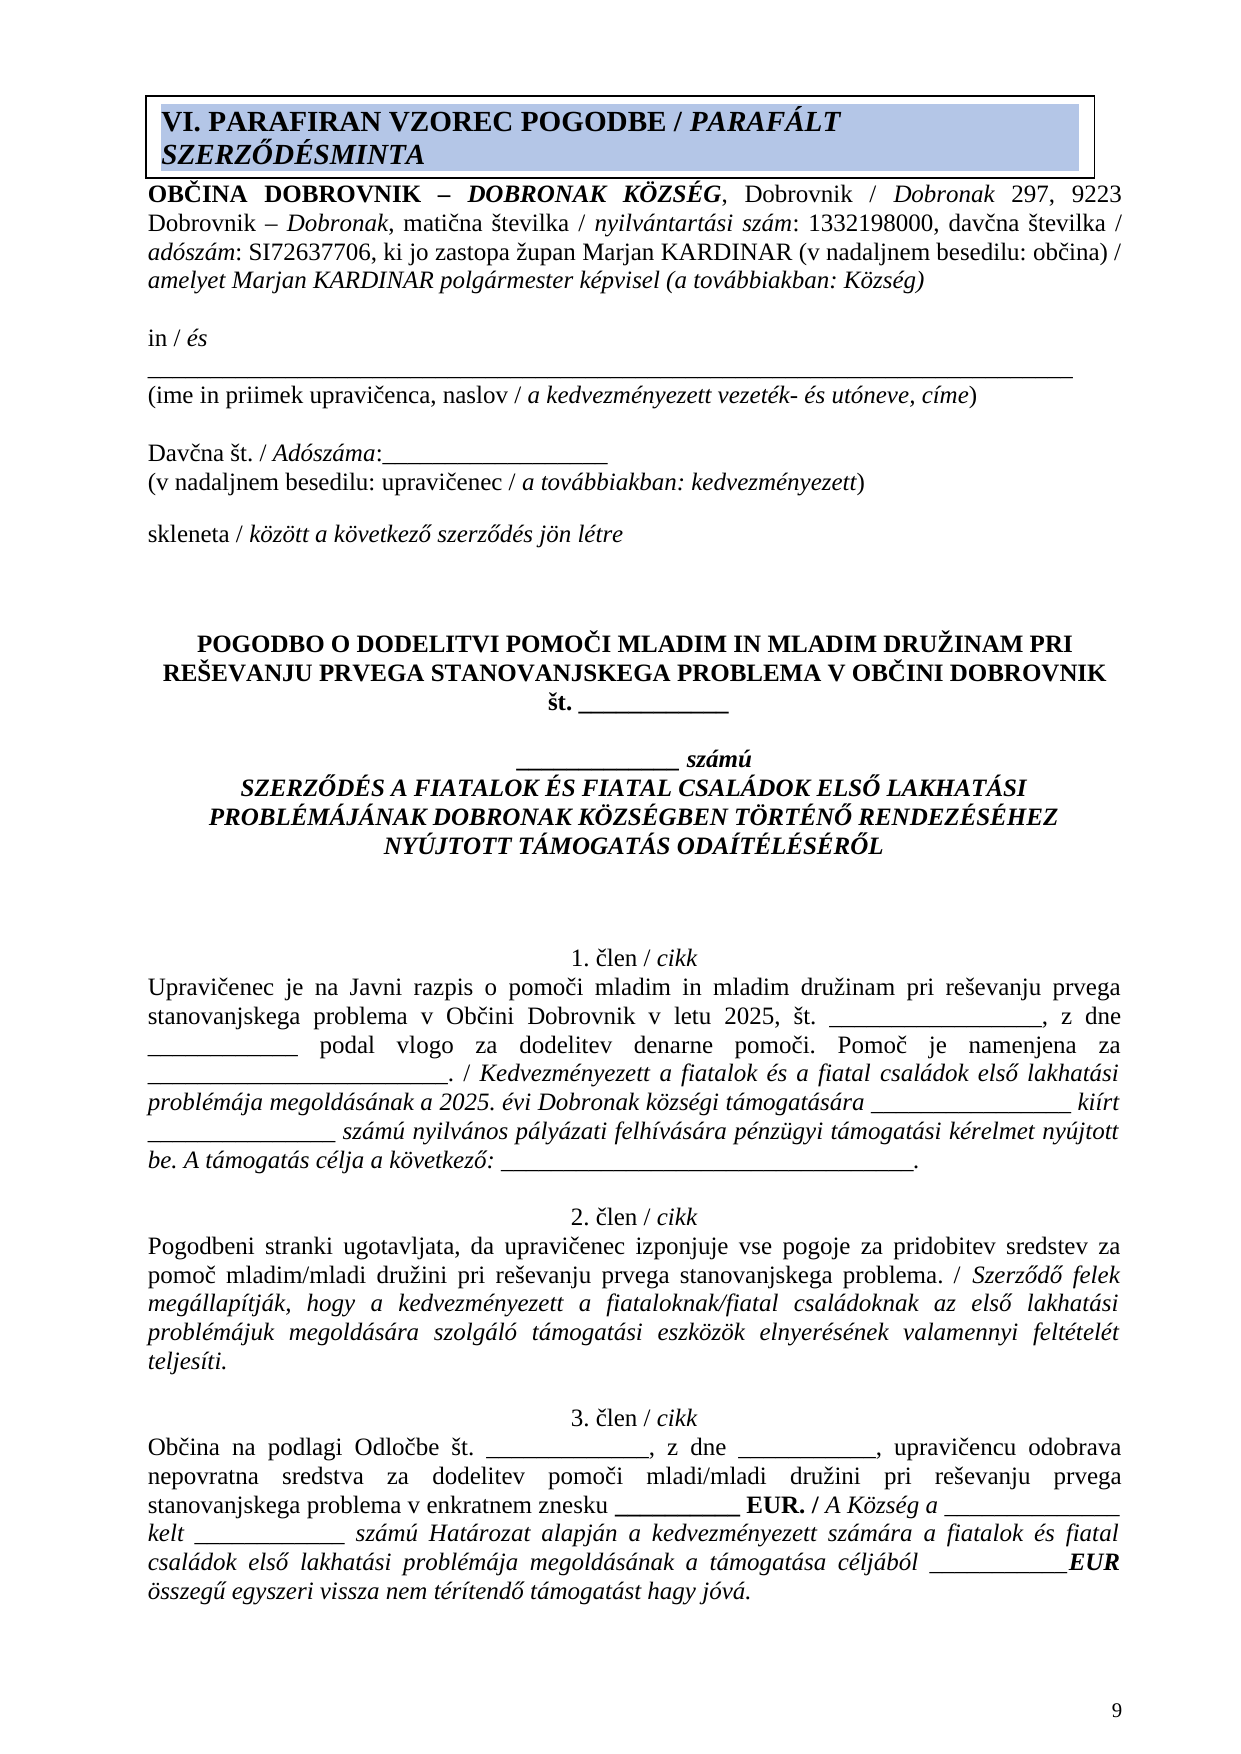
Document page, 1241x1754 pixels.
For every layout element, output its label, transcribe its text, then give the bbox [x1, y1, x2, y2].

text 2. člen / cikk [148, 1202, 1122, 1231]
text __________________________________________________________________________ [148, 352, 1122, 380]
text SZERZŐDÉS A FIATALOK ÉS FIATAL CSALÁDOK ELSŐ LAKHATÁSI PROBLÉMÁJÁNAK DOBRONAK KÖZSÉGBEN TÖRTÉNŐ RENDEZÉSÉHEZ NYÚJTOTT TÁMOGATÁS ODAÍTÉLÉSÉRŐL [148, 773, 1122, 859]
text 1. člen / cikk [148, 943, 1122, 972]
text skleneta / között a következő szerződés jön létre [148, 519, 1122, 548]
text (v nadaljnem besedilu: upravičenec / a továbbiakban: kedvezményezett) [148, 467, 1122, 495]
text Upravičenec je na Javni razpis o pomoči mladim in mladim družinam pri reševanju prvega stanovanjskega problema v Občini Dobrovnik v letu 2025, št. _________________, z dne ____________ podal vlogo za dodelitev denarne pomoči. Pomoč je namenjena za ________________________. / Kedvezményezett a fiatalok és a fiatal családok első lakhatási problémája megoldásának a 2025. évi Dobronak községi támogatására ________________ kiírt _______________ számú nyilvános pályázati felhívására pénzügyi támogatási kérelmet nyújtott be. A támogatás célja a következő: _________________________________. [148, 972, 1122, 1173]
text OBČINA DOBROVNIK – DOBRONAK KÖZSÉG, Dobrovnik / Dobronak 297, 9223 Dobrovnik – Dobronak, matična številka / nyilvántartási szám: 1332198000, davčna številka / adószám: SI72637706, ki jo zastopa župan Marjan KARDINAR (v nadaljnem besedilu: občina) / amelyet Marjan KARDINAR polgármester képvisel (a továbbiakban: Község) [148, 112, 1122, 294]
text _____________ számú [148, 744, 1122, 773]
text in / és [148, 323, 1122, 352]
text Pogodbeni stranki ugotavljata, da upravičenec izponjuje vse pogoje za pridobitev sredstev za pomoč mladim/mladi družini pri reševanju prvega stanovanjskega problema. / Szerződő felek megállapítják, hogy a kedvezményezett a fiataloknak/fiatal családoknak az első lakhatási problémájuk megoldására szolgáló támogatási eszközök elnyerésének valamennyi feltételét teljesíti. [148, 1231, 1122, 1375]
text Davčna št. / Adószáma:__________________ [148, 438, 1122, 467]
text (ime in priimek upravičenca, naslov / a kedvezményezett vezeték- és utóneve, címe) [148, 380, 1122, 409]
text 3. člen / cikk [148, 1403, 1122, 1432]
text POGODBO O DODELITVI POMOČI MLADIM IN MLADIM DRUŽINAM PRI REŠEVANJU PRVEGA STANOVANJSKEGA PROBLEMA V OBČINI DOBROVNIK [148, 629, 1122, 687]
text št. ____________ [148, 687, 1122, 716]
text Občina na podlagi Odločbe št. _____________, z dne ___________, upravičencu odobrava nepovratna sredstva za dodelitev pomoči mladi/mladi družini pri reševanju prvega stanovanjskega problema v enkratnem znesku __________ EUR. / A Község a ______________ kelt ____________ számú Határozat alapján a kedvezményezett számára a fiatalok és fiatal családok első lakhatási problémája megoldásának a támogatása céljából ___________EUR összegű egyszeri vissza nem térítendő támogatást hagy jóvá. [148, 1432, 1122, 1605]
